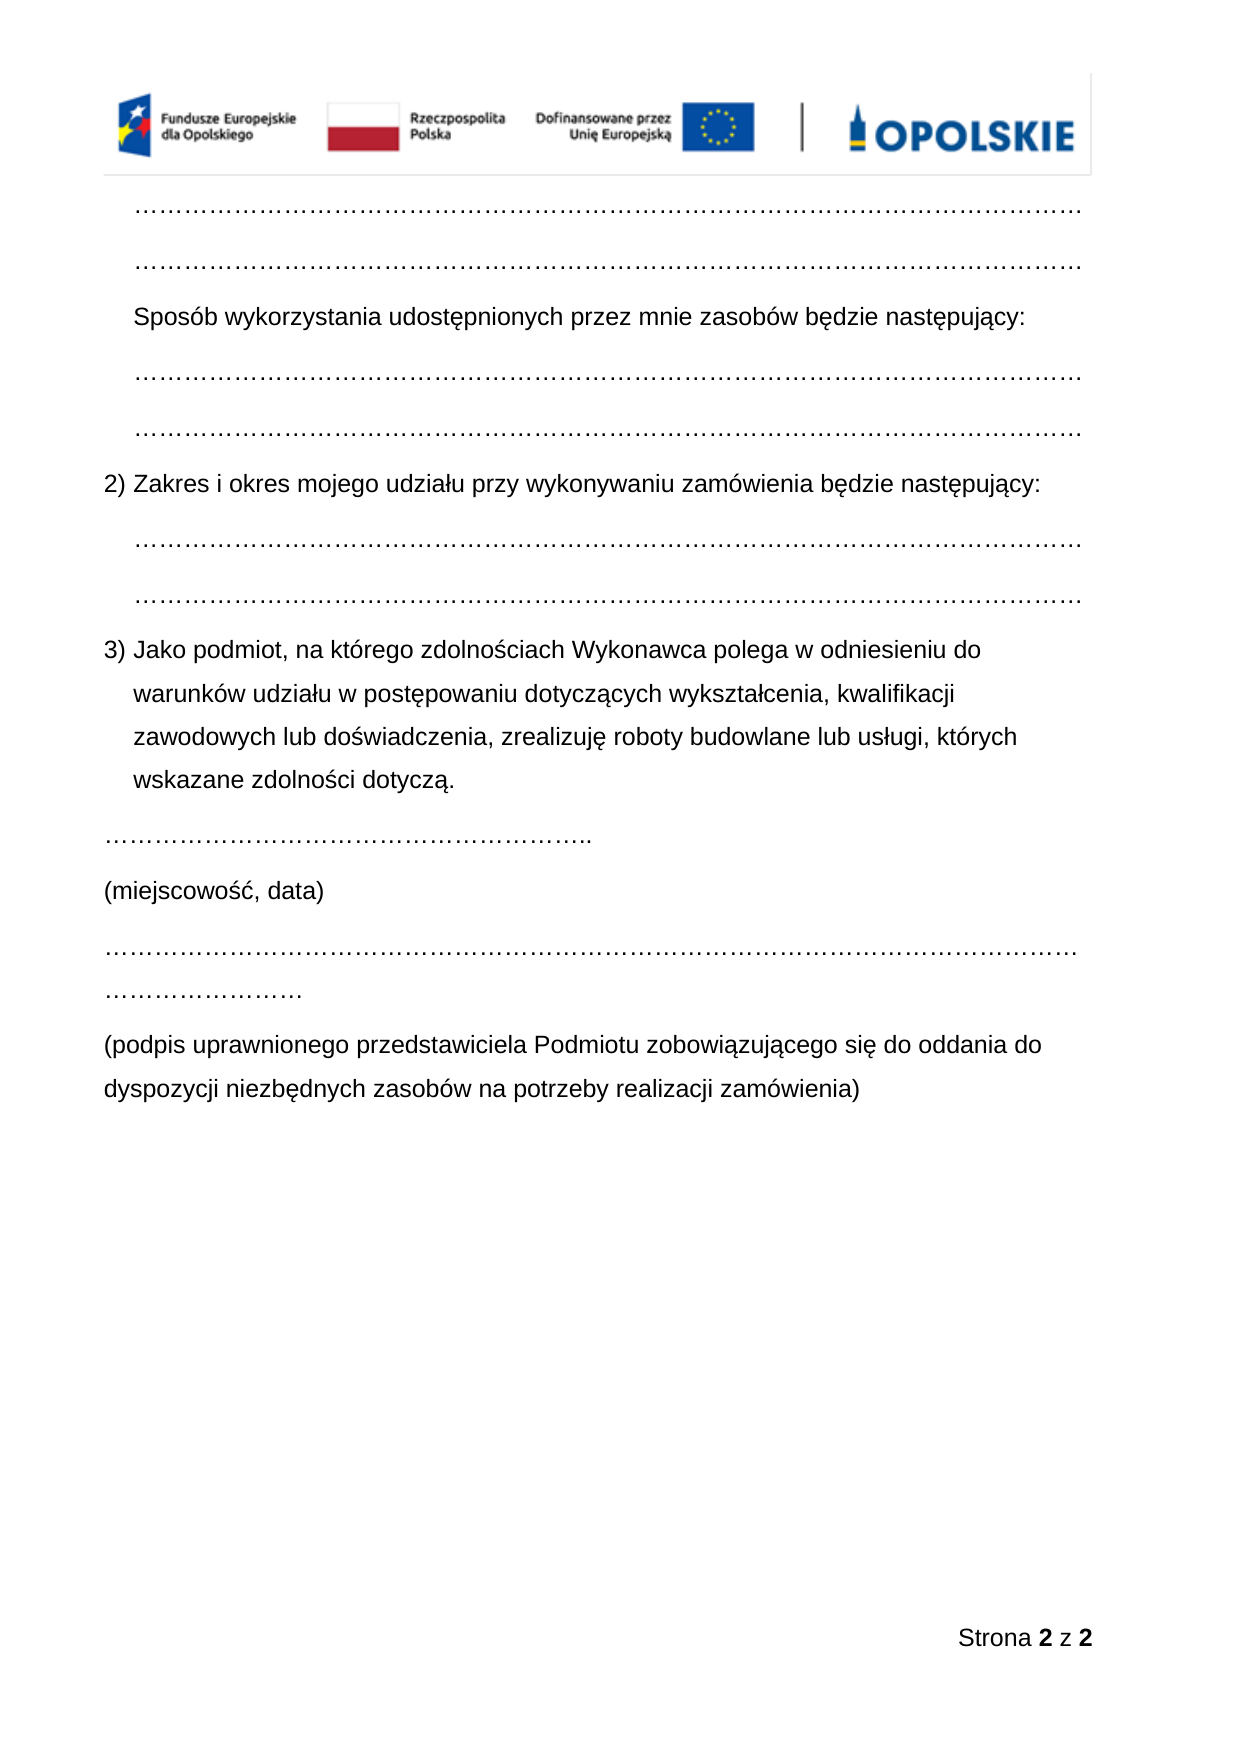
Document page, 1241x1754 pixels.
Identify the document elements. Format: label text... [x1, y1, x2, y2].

text …………………………………………………………………………………………………… [133, 191, 1093, 219]
text ………………………………………………….. [103, 821, 1093, 849]
list Zakres i okres mojego udziału przy wykonywaniu zamówienia będzie następujący: [103, 469, 1093, 497]
text …………………………………………………………………………………………………… [133, 246, 1093, 275]
text (podpis uprawnionego przedstawiciela Podmiotu zobowiązującego się do oddania do dyspozycji niezbędnych zasobów na potrzeby realizacji zamówienia) [103, 1031, 1093, 1102]
text …………………………………………………………………………………………………………………………… [103, 932, 1093, 1004]
list Jako podmiot, na którego zdolnościach Wykonawca polega w odniesieniu do warunków udziału w postępowaniu dotyczących wykształcenia, kwalifikacji zawodowych lub doświadczenia, zrealizuję roboty budowlane lub usługi, których wskazane zdolności dotyczą. [103, 636, 1093, 794]
picture [103, 73, 1093, 177]
text …………………………………………………………………………………………………… [133, 357, 1093, 386]
text (miejscowość, data) [103, 876, 1093, 905]
text …………………………………………………………………………………………………… [133, 524, 1093, 553]
text …………………………………………………………………………………………………… [133, 580, 1093, 609]
text Sposób wykorzystania udostępnionych przez mnie zasobów będzie następujący: [133, 302, 1093, 331]
text …………………………………………………………………………………………………… [133, 413, 1093, 442]
